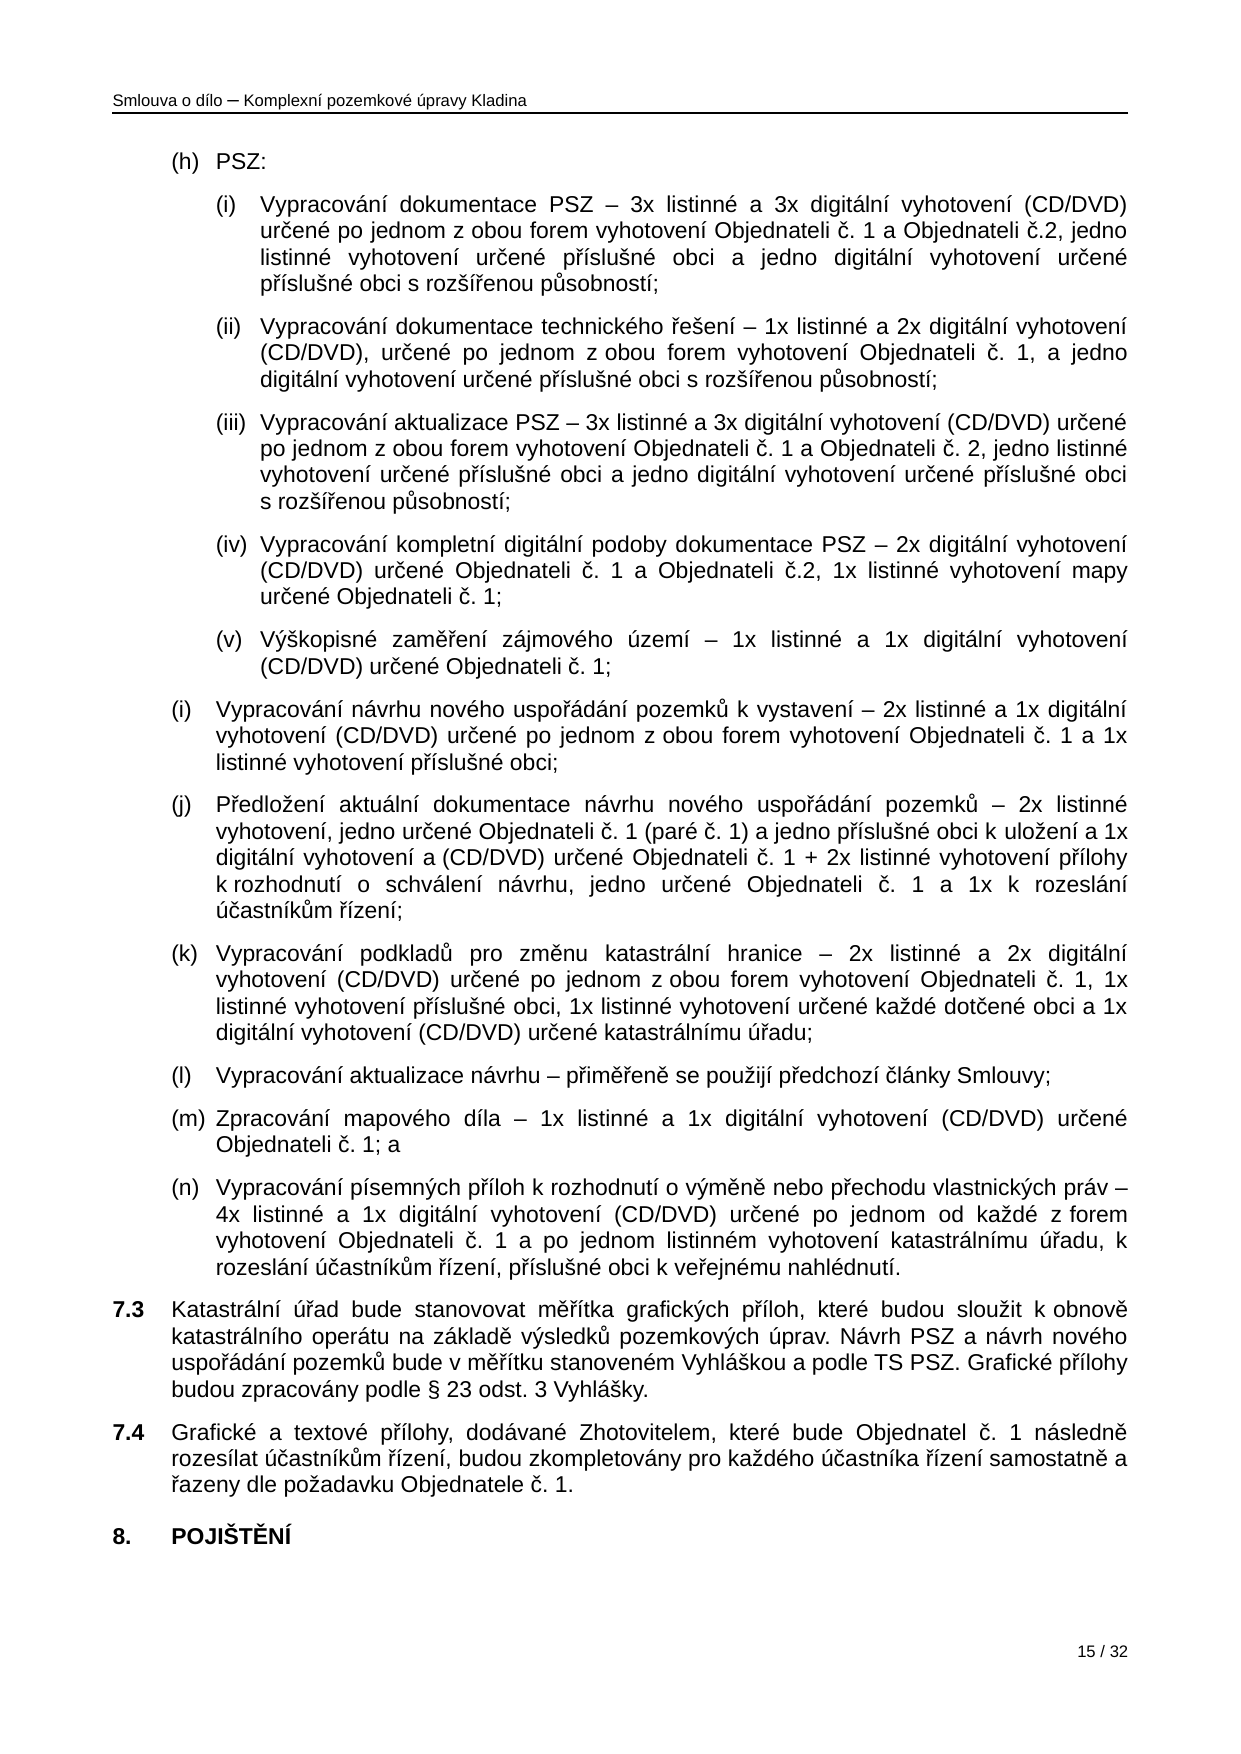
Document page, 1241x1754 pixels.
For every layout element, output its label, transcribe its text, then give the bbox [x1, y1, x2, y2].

list Vypracování aktualizace návrhu – přiměřeně se použijí předchozí články Smlouvy; [171, 1062, 1128, 1088]
list Vypracování písemných příloh k rozhodnutí o výměně nebo přechodu vlastnických práv – 4x listinné a 1x digitální vyhotovení (CD/DVD) určené po jednom od každé z forem vyhotovení Objednateli č. 1 a po jednom listinném vyhotovení katastrálnímu úřadu, k rozeslání účastníkům řízení, příslušné obci k veřejnému nahlédnutí. [171, 1174, 1128, 1280]
text Pojištění [112, 1523, 1128, 1549]
list PSZ: [171, 148, 1128, 174]
list Výškopisné zaměření zájmového území – 1x listinné a 1x digitální vyhotovení (CD/DVD) určené Objednateli č. 1; [216, 626, 1128, 679]
list Vypracování kompletní digitální podoby dokumentace PSZ – 2x digitální vyhotovení (CD/DVD) určené Objednateli č. 1 a Objednateli č.2, 1x listinné vyhotovení mapy určené Objednateli č. 1; [216, 531, 1128, 610]
list Zpracování mapového díla – 1x listinné a 1x digitální vyhotovení (CD/DVD) určené Objednateli č. 1; a [171, 1105, 1128, 1158]
list Vypracování aktualizace PSZ – 3x listinné a 3x digitální vyhotovení (CD/DVD) určené po jednom z obou forem vyhotovení Objednateli č. 1 a Objednateli č. 2, jedno listinné vyhotovení určené příslušné obci a jedno digitální vyhotovení určené příslušné obci s rozšířenou působností; [216, 408, 1128, 514]
list Předložení aktuální dokumentace návrhu nového uspořádání pozemků – 2x listinné vyhotovení, jedno určené Objednateli č. 1 (paré č. 1) a jedno příslušné obci k uložení a 1x digitální vyhotovení a (CD/DVD) určené Objednateli č. 1 + 2x listinné vyhotovení přílohy k rozhodnutí o schválení návrhu, jedno určené Objednateli č. 1 a 1x k rozeslání účastníkům řízení; [171, 791, 1128, 923]
list Vypracování návrhu nového uspořádání pozemků k vystavení – 2x listinné a 1x digitální vyhotovení (CD/DVD) určené po jednom z obou forem vyhotovení Objednateli č. 1 a 1x listinné vyhotovení příslušné obci; [171, 696, 1128, 775]
list Vypracování podkladů pro změnu katastrální hranice – 2x listinné a 2x digitální vyhotovení (CD/DVD) určené po jednom z obou forem vyhotovení Objednateli č. 1, 1x listinné vyhotovení příslušné obci, 1x listinné vyhotovení určené každé dotčené obci a 1x digitální vyhotovení (CD/DVD) určené katastrálnímu úřadu; [171, 940, 1128, 1045]
text Katastrální úřad bude stanovovat měřítka grafických příloh, které budou sloužit k obnově katastrálního operátu na základě výsledků pozemkových úprav. Návrh PSZ a návrh nového uspořádání pozemků bude v měřítku stanoveném Vyhláškou a podle TS PSZ. Grafické přílohy budou zpracovány podle § 23 odst. 3 Vyhlášky. [112, 1296, 1128, 1402]
list Vypracování dokumentace PSZ – 3x listinné a 3x digitální vyhotovení (CD/DVD) určené po jednom z obou forem vyhotovení Objednateli č. 1 a Objednateli č.2, jedno listinné vyhotovení určené příslušné obci a jedno digitální vyhotovení určené příslušné obci s rozšířenou působností; [216, 191, 1128, 296]
text Grafické a textové přílohy, dodávané Zhotovitelem, které bude Objednatel č. 1 následně rozesílat účastníkům řízení, budou zkompletovány pro každého účastníka řízení samostatně a řazeny dle požadavku Objednatele č. 1. [112, 1418, 1128, 1498]
list Vypracování dokumentace technického řešení – 1x listinné a 2x digitální vyhotovení (CD/DVD), určené po jednom z obou forem vyhotovení Objednateli č. 1, a jedno digitální vyhotovení určené příslušné obci s rozšířenou působností; [216, 313, 1128, 392]
